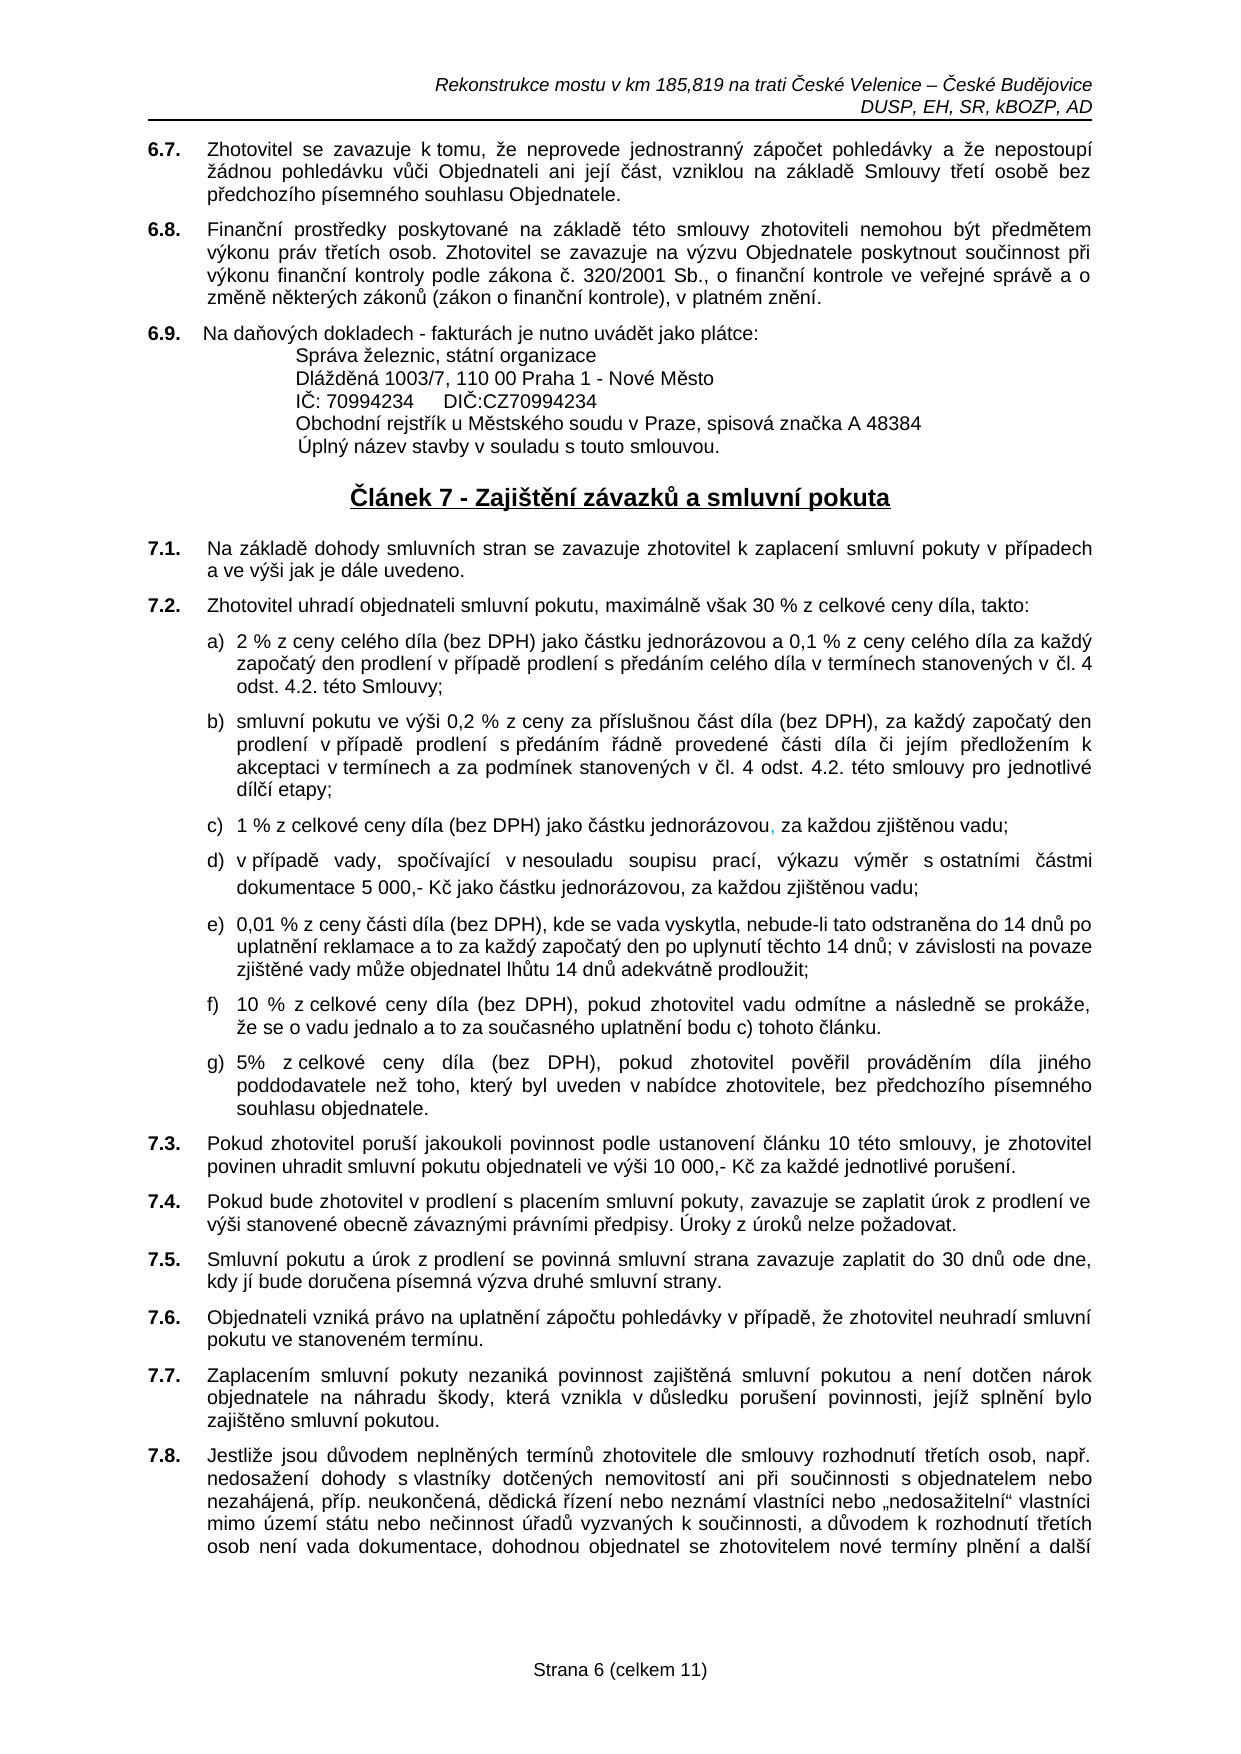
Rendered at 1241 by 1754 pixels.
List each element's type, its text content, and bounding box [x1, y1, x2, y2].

text 7.4. Pokud bude zhotovitel v prodlení s placením smluvní pokuty, zavazuje se zaplatit úrok z prodlení ve výši stanovené obecně závaznými právními předpisy. Úroky z úroků nelze požadovat. [148, 1190, 1092, 1235]
text Obchodní rejstřík u Městského soudu v Praze, spisová značka A 48384 [148, 412, 1092, 435]
text a) 2 % z ceny celého díla (bez DPH) jako částku jednorázovou a 0,1 % z ceny celého díla za každý započatý den prodlení v případě prodlení s předáním celého díla v termínech stanovených v čl. 4 odst. 4.2. této Smlouvy; [207, 629, 1092, 698]
text 6.8. Finanční prostředky poskytované na základě této smlouvy zhotoviteli nemohou být předmětem výkonu práv třetích osob. Zhotovitel se zavazuje na výzvu Objednatele poskytnout součinnost při výkonu finanční kontroly podle zákona č. 320/2001 Sb., o finanční kontrole ve veřejné správě a o změně některých zákonů (zákon o finanční kontrole), v platném znění. [148, 218, 1092, 309]
text Úplný název stavby v souladu s touto smlouvou. [148, 435, 1092, 458]
text Správa železnic, státní organizace [148, 344, 1092, 367]
text 7.3. Pokud zhotovitel poruší jakoukoli povinnost podle ustanovení článku 10 této smlouvy, je zhotovitel povinen uhradit smluvní pokutu objednateli ve výši 10 000,- Kč za každé jednotlivé porušení. [148, 1132, 1092, 1177]
text 7.6. Objednateli vzniká právo na uplatnění zápočtu pohledávky v případě, že zhotovitel neuhradí smluvní pokutu ve stanoveném termínu. [148, 1306, 1092, 1351]
text 6.7. Zhotovitel se zavazuje k tomu, že neprovede jednostranný zápočet pohledávky a že nepostoupí žádnou pohledávku vůči Objednateli ani její část, vzniklou na základě Smlouvy třetí osobě bez předchozího písemného souhlasu Objednatele. [148, 137, 1092, 206]
text e) 0,01 % z ceny části díla (bez DPH), kde se vada vyskytla, nebude-li tato odstraněna do 14 dnů po uplatnění reklamace a to za každý započatý den po uplynutí těchto 14 dnů; v závislosti na povaze zjištěné vady může objednatel lhůtu 14 dnů adekvátně prodloužit; [207, 913, 1092, 981]
text 7.1. Na základě dohody smluvních stran se zavazuje zhotovitel k zaplacení smluvní pokuty v případech a ve výši jak je dále uvedeno. [148, 536, 1092, 582]
text 7.5. Smluvní pokutu a úrok z prodlení se povinná smluvní strana zavazuje zaplatit do 30 dnů ode dne, kdy jí bude doručena písemná výzva druhé smluvní strany. [148, 1248, 1092, 1293]
text g) 5% z celkové ceny díla (bez DPH), pokud zhotovitel pověřil prováděním díla jiného poddodavatele než toho, který byl uveden v nabídce zhotovitele, bez předchozího písemného souhlasu objednatele. [207, 1051, 1092, 1119]
text 6.9. Na daňových dokladech - fakturách je nutno uvádět jako plátce: [148, 321, 1092, 344]
subtitle Článek 7 - Zajištění závazků a smluvní pokuta [148, 483, 1092, 511]
text Dlážděná 1003/7, 110 00 Praha 1 - Nové Město [148, 367, 1092, 389]
text c) 1 % z celkové ceny díla (bez DPH) jako částku jednorázovou, za každou zjištěnou vadu; [207, 813, 1092, 836]
text IČ: 70994234 DIČ:CZ70994234 [148, 389, 1092, 412]
text b) smluvní pokutu ve výši 0,2 % z ceny za příslušnou část díla (bez DPH), za každý započatý den prodlení v případě prodlení s předáním řádně provedené části díla či jejím předložením k akceptaci v termínech a za podmínek stanovených v čl. 4 odst. 4.2. této smlouvy pro jednotlivé dílčí etapy; [207, 710, 1092, 801]
text d) v případě vady, spočívající v nesouladu soupisu prací, výkazu výměr s ostatními částmi dokumentace 5 000,- Kč jako částku jednorázovou, za každou zjištěnou vadu; [207, 849, 1092, 900]
text f) 10 % z celkové ceny díla (bez DPH), pokud zhotovitel vadu odmítne a následně se prokáže, že se o vadu jednalo a to za současného uplatnění bodu c) tohoto článku. [207, 993, 1092, 1039]
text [148, 1444, 1092, 1558]
subtitle 7.2. Zhotovitel uhradí objednateli smluvní pokutu, maximálně však 30 % z celkové ceny díla, takto: [148, 594, 1092, 617]
text 7.7. Zaplacením smluvní pokuty nezaniká povinnost zajištěná smluvní pokutou a není dotčen nárok objednatele na náhradu škody, která vznikla v důsledku porušení povinnosti, jejíž splnění bylo zajištěno smluvní pokutou. [148, 1363, 1092, 1432]
